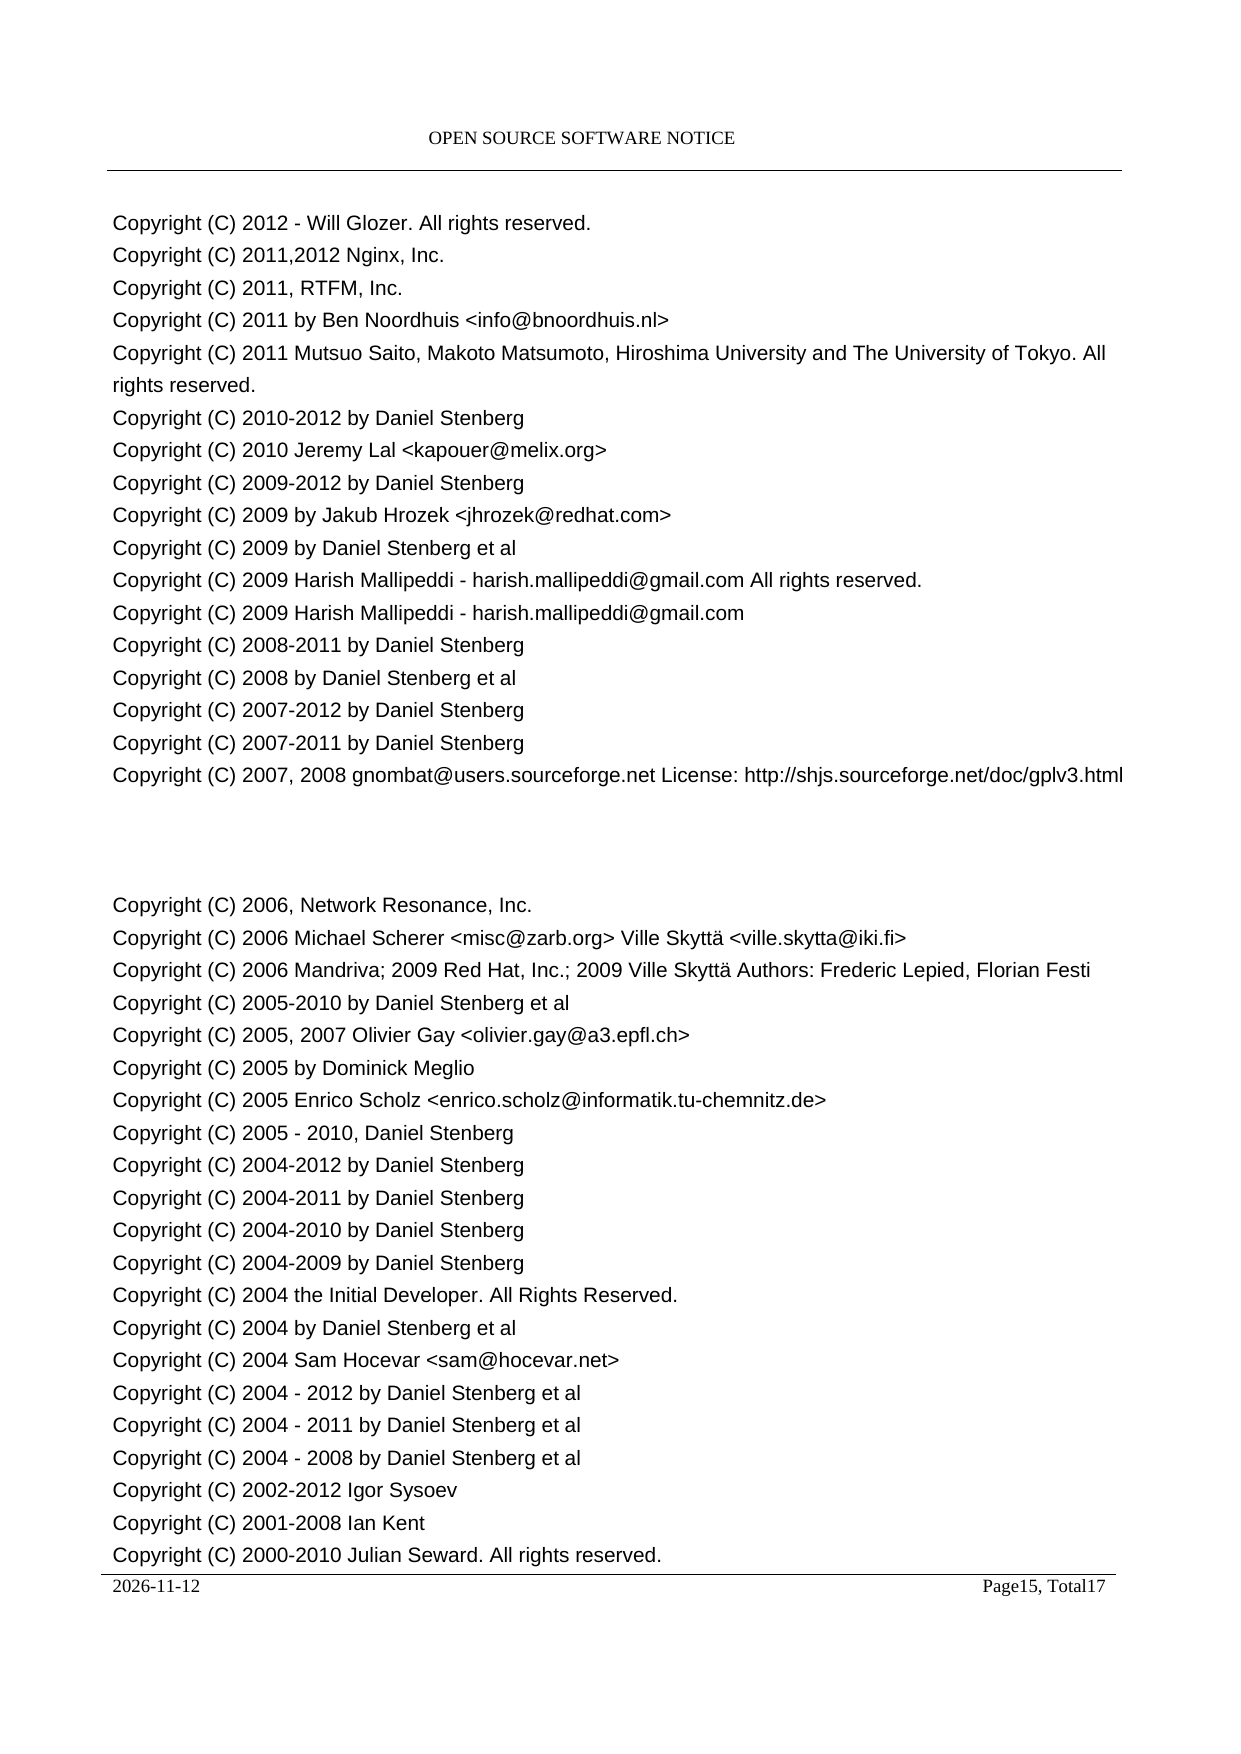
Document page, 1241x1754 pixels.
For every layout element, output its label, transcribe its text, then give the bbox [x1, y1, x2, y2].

text Copyright (C) 2007-2012 by Daniel Stenberg [112, 694, 1128, 726]
text Copyright (C) 2004 - 2011 by Daniel Stenberg et al [112, 1409, 1128, 1441]
text Copyright (C) 2004 by Daniel Stenberg et al [112, 1311, 1128, 1344]
text Copyright (C) 2005-2010 by Daniel Stenberg et al [112, 986, 1128, 1019]
text Copyright (C) 2009 Harish Mallipeddi - harish.mallipeddi@gmail.com [112, 596, 1128, 629]
text Copyright (C) 2009 by Daniel Stenberg et al [112, 531, 1128, 564]
text Copyright (C) 2000-2010 Julian Seward. All rights reserved. [112, 1539, 1128, 1571]
text Copyright (C) 2012 - Will Glozer. All rights reserved. [112, 206, 1128, 239]
text Copyright (C) 2007-2011 by Daniel Stenberg [112, 726, 1128, 759]
text Copyright (C) 2008 by Daniel Stenberg et al [112, 661, 1128, 694]
text Copyright (C) 2007, 2008 gnombat@users.sourceforge.net License: http://shjs.sourceforge.net/doc/gplv3.html [112, 759, 1128, 889]
text Copyright (C) 2005 - 2010, Daniel Stenberg [112, 1116, 1128, 1149]
text Copyright (C) 2009 Harish Mallipeddi - harish.mallipeddi@gmail.com All rights reserved. [112, 564, 1128, 596]
text Copyright (C) 2011, RTFM, Inc. [112, 271, 1128, 304]
text Copyright (C) 2009-2012 by Daniel Stenberg [112, 466, 1128, 499]
text Copyright (C) 2005 by Dominick Meglio [112, 1051, 1128, 1084]
text Copyright (C) 2006 Michael Scherer <misc@zarb.org> Ville Skyttä <ville.skytta@iki.fi> [112, 921, 1128, 954]
text Copyright (C) 2008-2011 by Daniel Stenberg [112, 629, 1128, 661]
text Copyright (C) 2006 Mandriva; 2009 Red Hat, Inc.; 2009 Ville Skyttä Authors: Frederic Lepied, Florian Festi [112, 954, 1128, 986]
text Copyright (C) 2011,2012 Nginx, Inc. [112, 239, 1128, 271]
text Copyright (C) 2009 by Jakub Hrozek <jhrozek@redhat.com> [112, 499, 1128, 531]
text Copyright (C) 2004 - 2008 by Daniel Stenberg et al [112, 1441, 1128, 1474]
text Copyright (C) 2005, 2007 Olivier Gay <olivier.gay@a3.epfl.ch> [112, 1019, 1128, 1051]
text Copyright (C) 2001-2008 Ian Kent [112, 1506, 1128, 1539]
text Copyright (C) 2006, Network Resonance, Inc. [112, 889, 1128, 921]
text Copyright (C) 2004-2009 by Daniel Stenberg [112, 1246, 1128, 1279]
text Copyright (C) 2004-2012 by Daniel Stenberg [112, 1149, 1128, 1181]
text Copyright (C) 2004 the Initial Developer. All Rights Reserved. [112, 1279, 1128, 1311]
text Copyright (C) 2011 by Ben Noordhuis <info@bnoordhuis.nl> [112, 304, 1128, 336]
text Copyright (C) 2005 Enrico Scholz <enrico.scholz@informatik.tu-chemnitz.de> [112, 1084, 1128, 1116]
text Copyright (C) 2010-2012 by Daniel Stenberg [112, 401, 1128, 434]
text Copyright (C) 2004-2011 by Daniel Stenberg [112, 1181, 1128, 1214]
text Copyright (C) 2004-2010 by Daniel Stenberg [112, 1214, 1128, 1246]
text Copyright (C) 2002-2012 Igor Sysoev [112, 1474, 1128, 1506]
text Copyright (C) 2011 Mutsuo Saito, Makoto Matsumoto, Hiroshima University and The University of Tokyo. All rights reserved. [112, 336, 1128, 401]
text Copyright (C) 2004 Sam Hocevar <sam@hocevar.net> [112, 1344, 1128, 1376]
text Copyright (C) 2004 - 2012 by Daniel Stenberg et al [112, 1376, 1128, 1409]
text Copyright (C) 2010 Jeremy Lal <kapouer@melix.org> [112, 434, 1128, 466]
